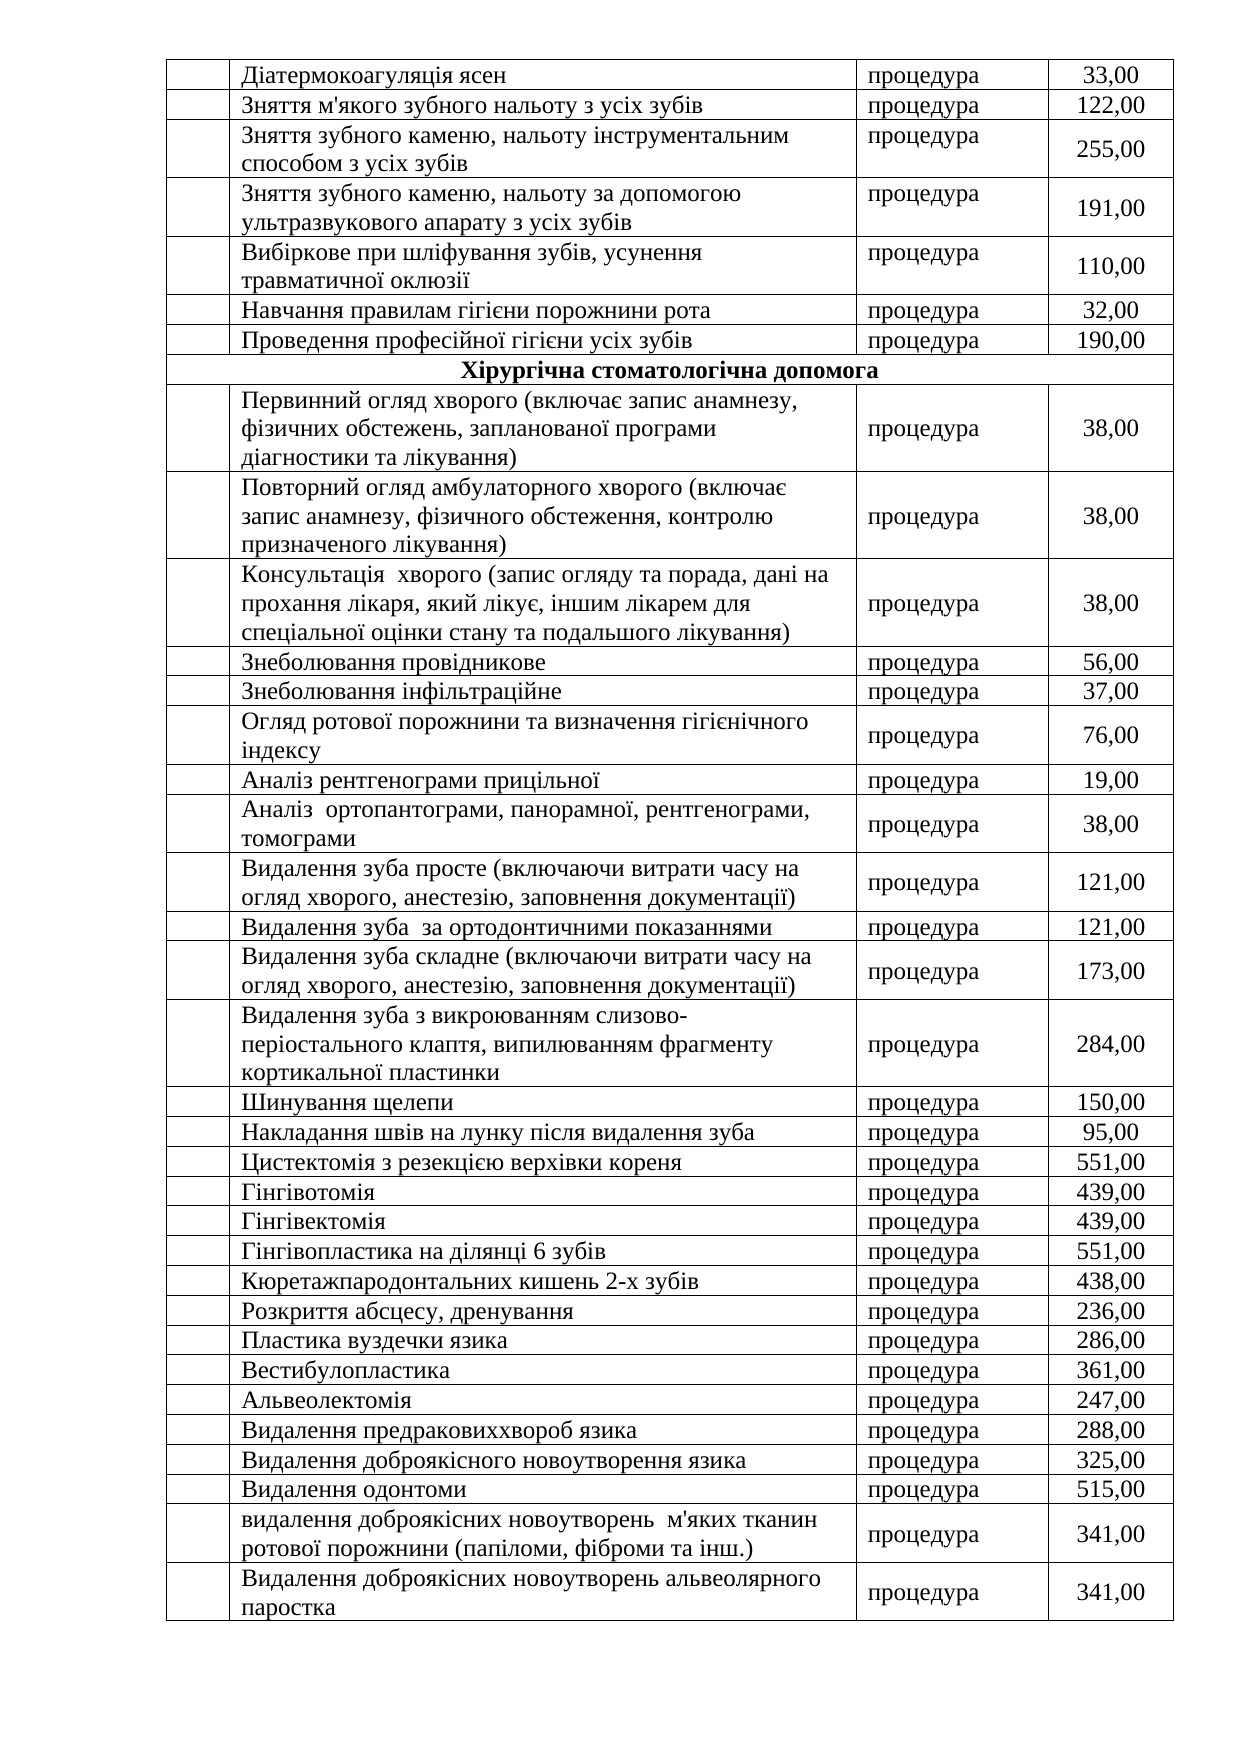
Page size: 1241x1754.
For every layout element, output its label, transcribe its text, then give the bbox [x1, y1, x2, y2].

table_cell процедура [857, 1385, 1048, 1414]
table_cell процедура [857, 853, 1048, 911]
table_cell 110,00 [1049, 237, 1173, 294]
table_cell [167, 178, 229, 236]
table_cell 439,00 [1049, 1177, 1173, 1205]
table_cell Видалення доброякісних новоутворень альвеолярного паростка [230, 1563, 856, 1620]
table_cell процедура [857, 706, 1048, 764]
table_cell процедура [857, 90, 1048, 119]
table_cell Видалення зуба складне (включаючи витрати часу на огляд хворого, анестезію, заповнення документації) [230, 941, 856, 999]
table_cell [167, 1475, 229, 1503]
table_cell процедура [857, 1087, 1048, 1116]
table_cell [167, 1504, 229, 1562]
table_cell [167, 1117, 229, 1146]
table_cell [167, 853, 229, 911]
table_cell [167, 295, 229, 324]
table_cell 122,00 [1049, 90, 1173, 119]
table_cell 284,00 [1049, 1000, 1173, 1086]
table_cell [167, 472, 229, 558]
table_cell Накладання швів на лунку після видалення зуба [230, 1117, 856, 1146]
table_cell Вестибулопластика [230, 1355, 856, 1384]
table_cell Первинний огляд хворого (включає запис анамнезу, фізичних обстежень, запланованої програми діагностики та лікування) [230, 385, 856, 471]
table_cell Зняття зубного каменю, нальоту за допомогою ультразвукового апарату з усіх зубів [230, 178, 856, 236]
table_cell 255,00 [1049, 120, 1173, 177]
table_cell [167, 1087, 229, 1116]
table_cell Видалення зуба з викроюванням слизово-періостального клаптя, випилюванням фрагменту кортикальної пластинки [230, 1000, 856, 1086]
table_cell 95,00 [1049, 1117, 1173, 1146]
table_cell 341,00 [1049, 1504, 1173, 1562]
table_cell процедура [857, 1504, 1048, 1562]
table_cell [167, 706, 229, 764]
table_cell Видалення зуба просте (включаючи витрати часу на огляд хворого, анестезію, заповнення документації) [230, 853, 856, 911]
table_cell 37,00 [1049, 676, 1173, 705]
table_cell процедура [857, 1563, 1048, 1620]
table_cell Огляд ротової порожнини та визначення гігієнічного індексу [230, 706, 856, 764]
table_cell [167, 1000, 229, 1086]
table_cell процедура [857, 295, 1048, 324]
table_cell Проведення професійної гігієни усіх зубів [230, 325, 856, 354]
table_cell процедура [857, 1415, 1048, 1444]
table_cell [167, 120, 229, 177]
table_cell 247,00 [1049, 1385, 1173, 1414]
table_cell 32,00 [1049, 295, 1173, 324]
table_cell Видалення зуба за ортодонтичними показаннями [230, 912, 856, 940]
table_cell Консультація хворого (запис огляду та порада, дані на прохання лікаря, який лікує, іншим лікарем для спеціальної оцінки стану та подальшого лікування) [230, 559, 856, 646]
table_cell Аналіз ортопантограми, панорамної, рентгенограми, томограми [230, 795, 856, 852]
table_cell 56,00 [1049, 647, 1173, 675]
table_cell 361,00 [1049, 1355, 1173, 1384]
table_cell [167, 237, 229, 294]
table_cell [167, 1326, 229, 1354]
table_cell 190,00 [1049, 325, 1173, 354]
table_cell Вибіркове при шліфування зубів, усунення травматичної оклюзії [230, 237, 856, 294]
table_cell [167, 385, 229, 471]
table_cell [167, 647, 229, 675]
table_cell процедура [857, 912, 1048, 940]
table_cell Аналіз рентгенограми прицільної [230, 765, 856, 793]
table_cell 38,00 [1049, 472, 1173, 558]
table_cell [167, 912, 229, 940]
table_cell Гінгівопластика на ділянці 6 зубів [230, 1236, 856, 1265]
table_cell 286,00 [1049, 1326, 1173, 1354]
table_cell процедура [857, 60, 1048, 89]
table_cell 325,00 [1049, 1445, 1173, 1473]
table_cell Зняття м'якого зубного нальоту з усіх зубів [230, 90, 856, 119]
table_cell Пластика вуздечки язика [230, 1326, 856, 1354]
table_cell [167, 1385, 229, 1414]
table_cell [167, 1177, 229, 1205]
table_cell процедура [857, 559, 1048, 646]
table_cell [167, 1355, 229, 1384]
table_cell [167, 941, 229, 999]
table_cell [167, 1563, 229, 1620]
table_cell 551,00 [1049, 1147, 1173, 1176]
table_cell 121,00 [1049, 853, 1173, 911]
table_cell 19,00 [1049, 765, 1173, 793]
table_cell [167, 795, 229, 852]
table_cell Видалення одонтоми [230, 1475, 856, 1503]
table_cell процедура [857, 472, 1048, 558]
table_cell процедура [857, 941, 1048, 999]
table_cell процедура [857, 325, 1048, 354]
table_cell 33,00 [1049, 60, 1173, 89]
table_cell Знеболювання провідникове [230, 647, 856, 675]
table_cell [167, 1296, 229, 1324]
table_cell [167, 1415, 229, 1444]
table_cell Видалення доброякісного новоутворення язика [230, 1445, 856, 1473]
table_cell процедура [857, 676, 1048, 705]
table_cell [167, 325, 229, 354]
table_cell Навчання правилам гігієни порожнини рота [230, 295, 856, 324]
table_cell Гінгівектомія [230, 1206, 856, 1235]
table_cell 150,00 [1049, 1087, 1173, 1116]
table_cell 38,00 [1049, 795, 1173, 852]
table_cell [167, 676, 229, 705]
table_cell 236,00 [1049, 1296, 1173, 1324]
table_cell процедура [857, 795, 1048, 852]
table_cell 515,00 [1049, 1475, 1173, 1503]
table_cell Розкриття абсцесу, дренування [230, 1296, 856, 1324]
table_cell 121,00 [1049, 912, 1173, 940]
table_cell процедура [857, 1117, 1048, 1146]
table_cell [167, 90, 229, 119]
table_cell процедура [857, 1355, 1048, 1384]
table_cell 341,00 [1049, 1563, 1173, 1620]
table_cell Альвеолектомія [230, 1385, 856, 1414]
table_cell Шинування щелепи [230, 1087, 856, 1116]
table_cell [167, 1147, 229, 1176]
table_cell [167, 60, 229, 89]
table_cell видалення доброякісних новоутворень м'яких тканин ротової порожнини (папіломи, фіброми та інш.) [230, 1504, 856, 1562]
table_cell Знеболювання інфільтраційне [230, 676, 856, 705]
table_cell процедура [857, 1326, 1048, 1354]
table_cell процедура [857, 1000, 1048, 1086]
table_cell процедура [857, 765, 1048, 793]
table_cell процедура [857, 1147, 1048, 1176]
table_cell Кюретажпародонтальних кишень 2-х зубів [230, 1266, 856, 1295]
table_cell 38,00 [1049, 385, 1173, 471]
table_cell 439,00 [1049, 1206, 1173, 1235]
table_cell Зняття зубного каменю, нальоту інструментальним способом з усіх зубів [230, 120, 856, 177]
table_cell процедура [857, 1475, 1048, 1503]
table_cell процедура [857, 1206, 1048, 1235]
table_cell [167, 765, 229, 793]
table_cell [167, 1206, 229, 1235]
table_cell процедура [857, 1445, 1048, 1473]
table_cell Гінгівотомія [230, 1177, 856, 1205]
table_cell [167, 1266, 229, 1295]
table_cell [167, 1236, 229, 1265]
table_cell процедура [857, 237, 1048, 294]
table_cell процедура [857, 1296, 1048, 1324]
table_cell [167, 1445, 229, 1473]
table_cell 438,00 [1049, 1266, 1173, 1295]
table_cell 191,00 [1049, 178, 1173, 236]
table_cell Видалення предраковиххвороб язика [230, 1415, 856, 1444]
table_cell Хірургічна стоматологічна допомога [167, 355, 1173, 384]
table_cell [167, 559, 229, 646]
table_cell 551,00 [1049, 1236, 1173, 1265]
table_cell 173,00 [1049, 941, 1173, 999]
table_cell процедура [857, 1266, 1048, 1295]
table_cell процедура [857, 1236, 1048, 1265]
table_cell 76,00 [1049, 706, 1173, 764]
table_cell Діатермокоагуляція ясен [230, 60, 856, 89]
table_cell процедура [857, 647, 1048, 675]
table_cell процедура [857, 385, 1048, 471]
table_cell процедура [857, 120, 1048, 177]
table_cell Цистектомія з резекцією верхівки кореня [230, 1147, 856, 1176]
table_cell 288,00 [1049, 1415, 1173, 1444]
table_cell Повторний огляд амбулаторного хворого (включає запис анамнезу, фізичного обстеження, контролю призначеного лікування) [230, 472, 856, 558]
table_cell процедура [857, 1177, 1048, 1205]
table_cell процедура [857, 178, 1048, 236]
table_cell 38,00 [1049, 559, 1173, 646]
